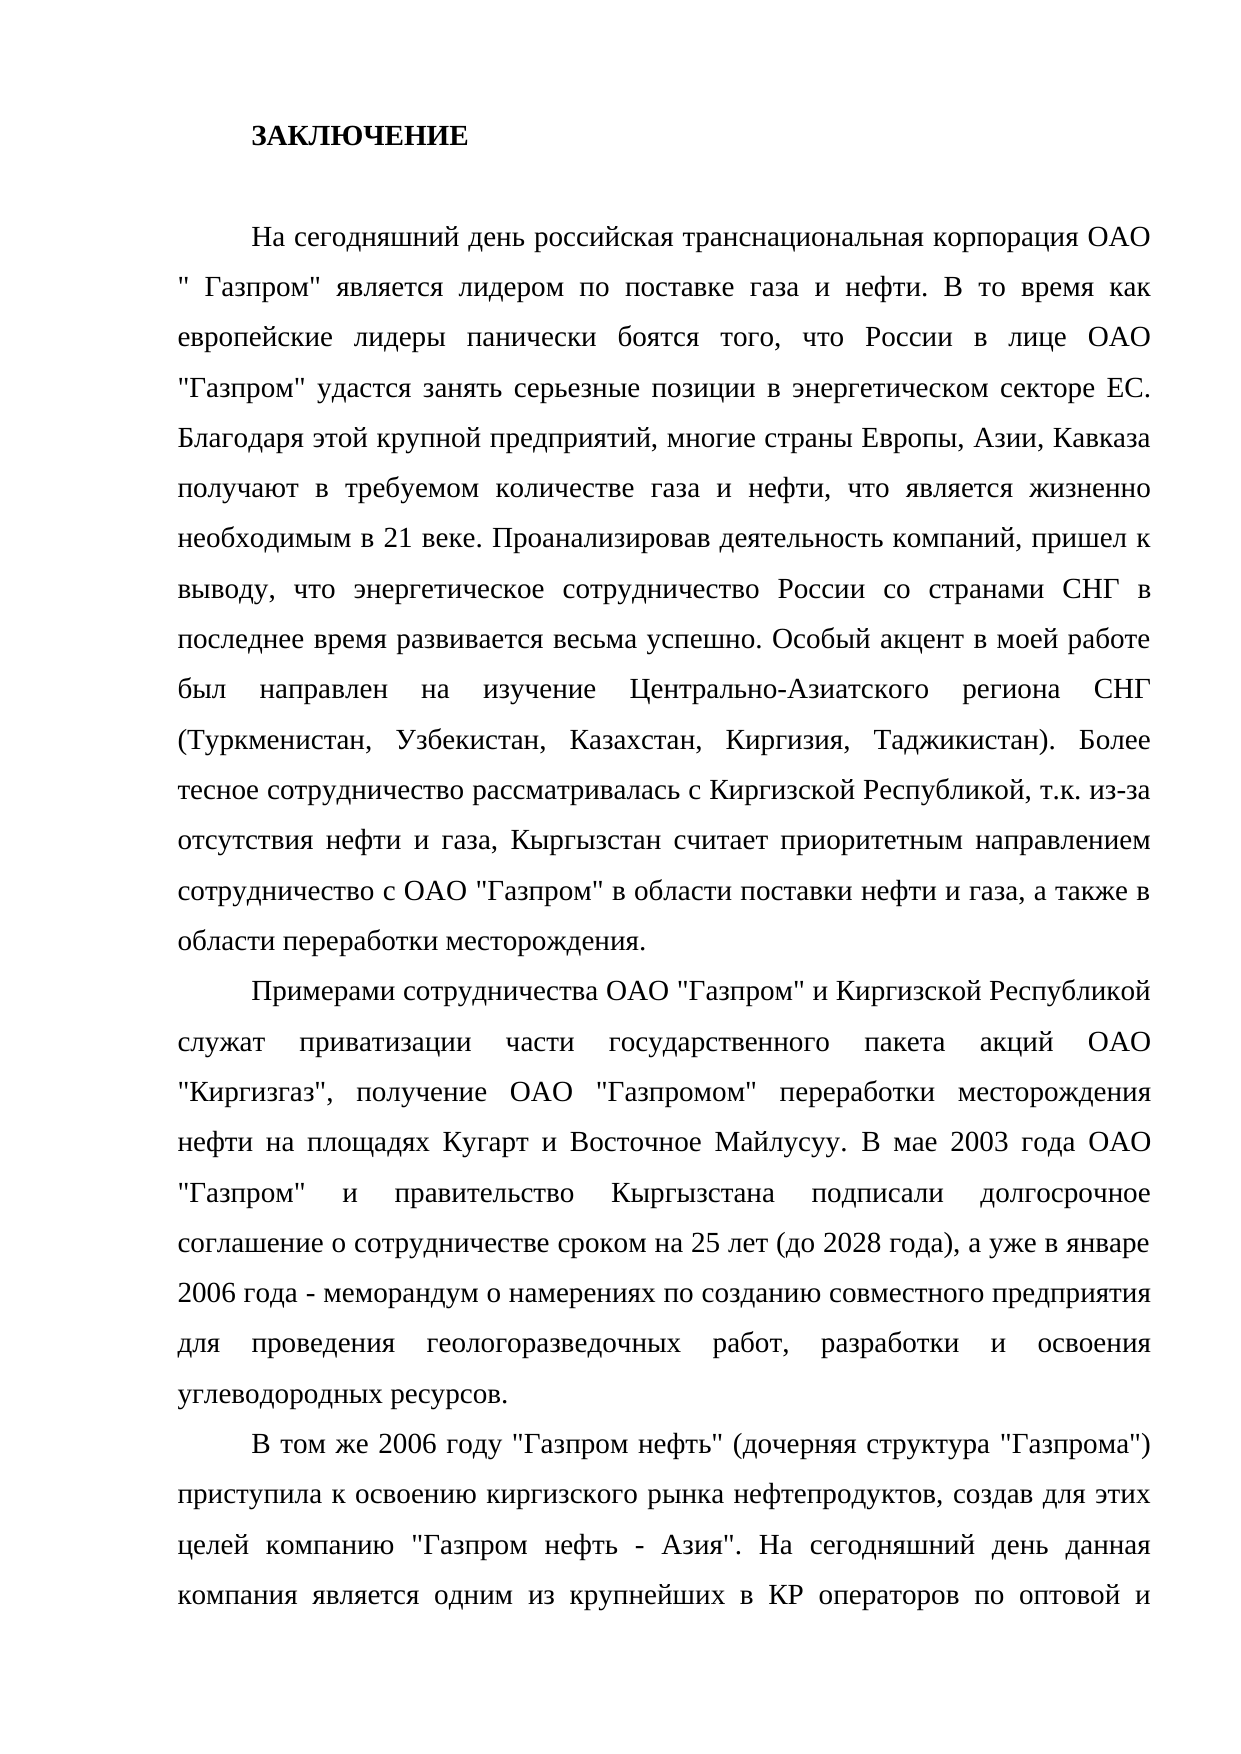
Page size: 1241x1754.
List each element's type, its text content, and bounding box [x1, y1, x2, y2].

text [177, 1426, 1152, 1611]
text На сегодняшний день российская транснациональная корпорация ОАО " Газпром" является лидером по поставке газа и нефти. В то время как европейские лидеры панически боятся того, что России в лице ОАО "Газпром" удастся занять серьезные позиции в энергетическом секторе ЕС. Благодаря этой крупной предприятий, многие страны Европы, Азии, Кавказа получают в требуемом количестве газа и нефти, что является жизненно необходимым в 21 веке. Проанализировав деятельность компаний, пришел к выводу, что энергетическое сотрудничество России со странами СНГ в последнее время развивается весьма успешно. Особый акцент в моей работе был направлен на изучение Центрально-Азиатского региона СНГ (Туркменистан, Узбекистан, Казахстан, Киргизия, Таджикистан). Более тесное сотрудничество рассматривалась с Киргизской Республикой, т.к. из-за отсутствия нефти и газа, Кыргызстан считает приоритетным направлением сотрудничество с ОАО "Газпром" в области поставки нефти и газа, а также в области переработки месторождения. [177, 219, 1152, 957]
text Примерами сотрудничества ОАО "Газпром" и Киргизской Республикой служат приватизации части государственного пакета акций ОАО "Киргизгаз", получение ОАО "Газпромом" переработки месторождения нефти на площадях Кугарт и Восточное Майлусуу. В мае 2003 года ОАО "Газпром" и правительство Кыргызстана подписали долгосрочное соглашение о сотрудничестве сроком на 25 лет (до 2028 года), а уже в январе 2006 года - меморандум о намерениях по созданию совместного предприятия для проведения геологоразведочных работ, разработки и освоения углеводородных ресурсов. [177, 973, 1152, 1409]
text ЗАКЛЮЧЕНИЕ [177, 118, 1152, 152]
